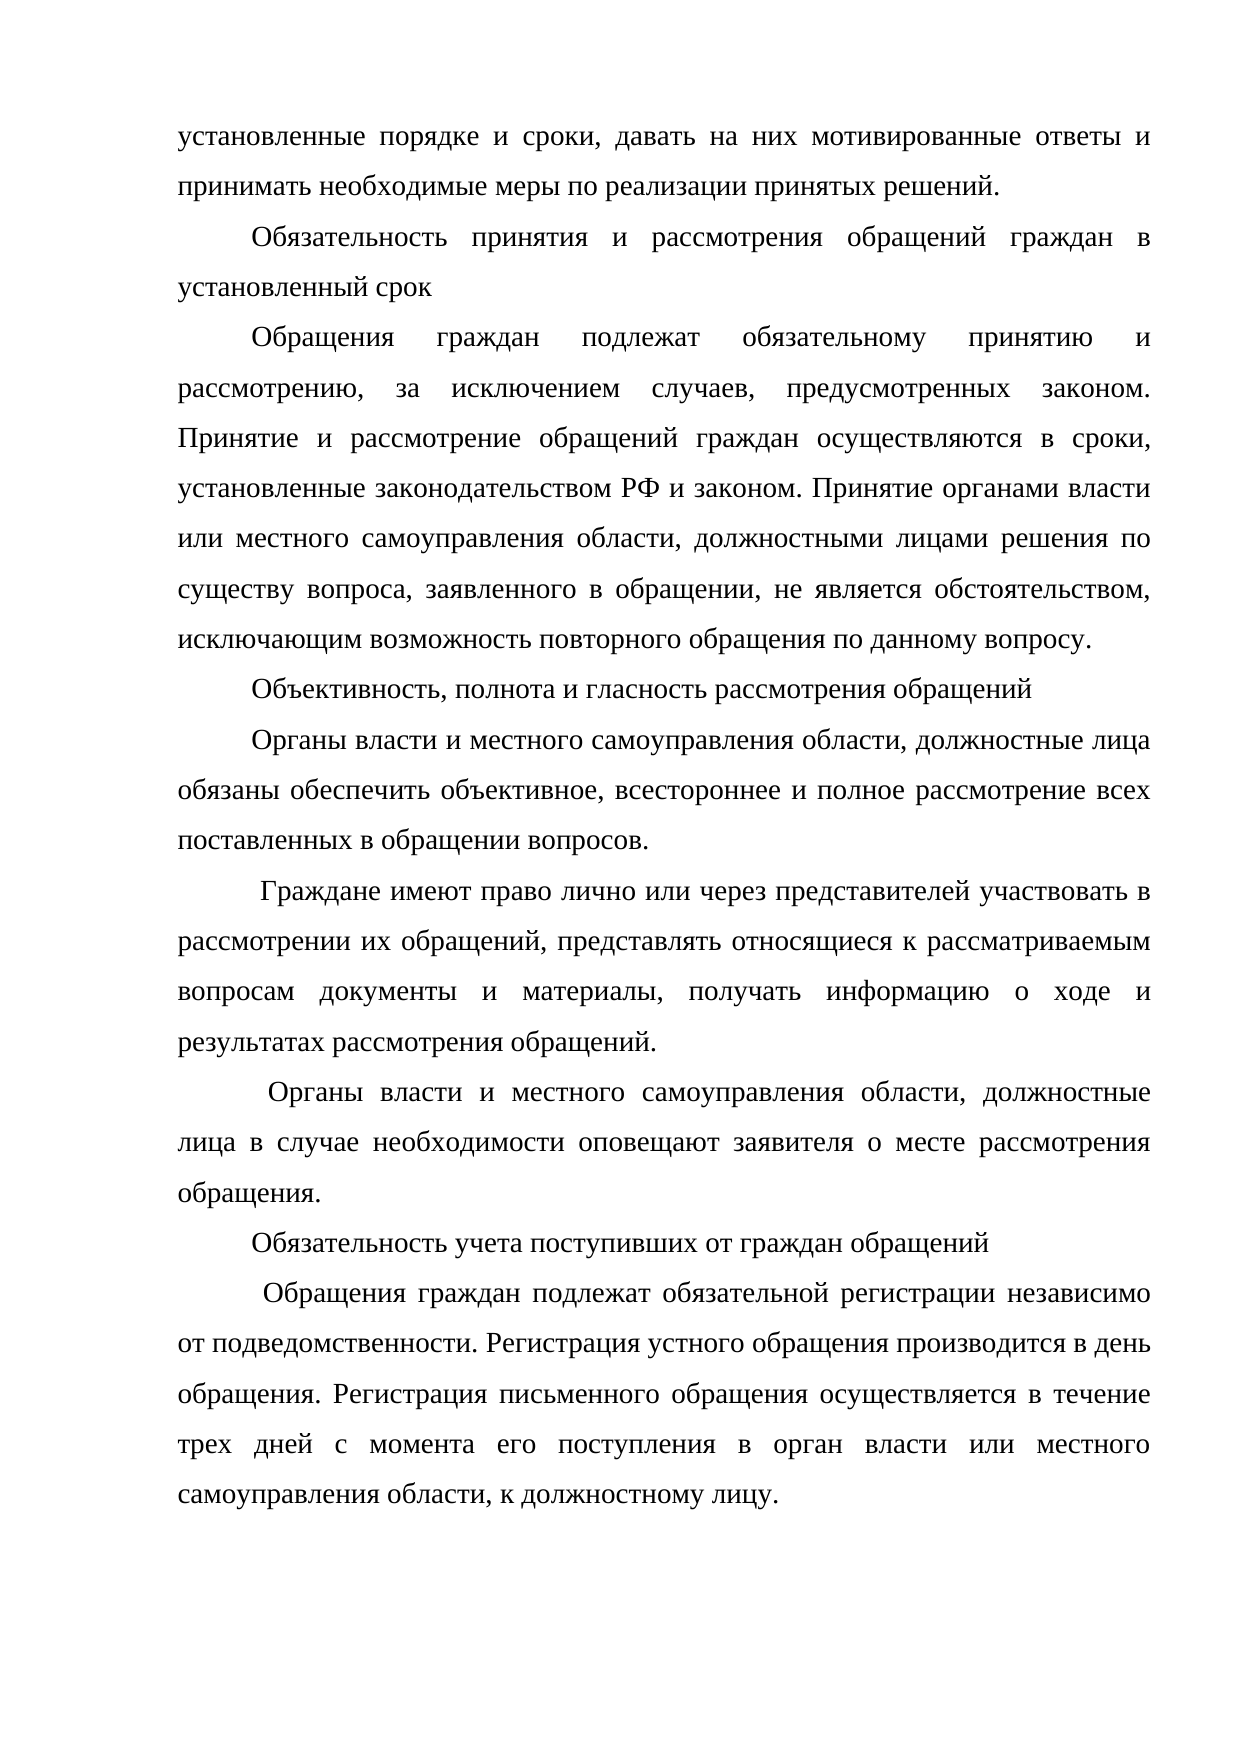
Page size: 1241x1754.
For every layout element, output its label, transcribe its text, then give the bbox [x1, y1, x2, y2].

text Органы власти и местного самоуправления области, должностные лица обязаны обеспечить объективное, всестороннее и полное рассмотрение всех поставленных в обращении вопросов. [177, 722, 1152, 856]
text Объективность, полнота и гласность рассмотрения обращений [177, 672, 1152, 705]
text Обязательность принятия и рассмотрения обращений граждан в установленный срок [177, 219, 1152, 303]
text Обращения граждан подлежат обязательной регистрации независимо от подведомственности. Регистрация устного обращения производится в день обращения. Регистрация письменного обращения осуществляется в течение трех дней с момента его поступления в орган власти или местного самоуправления области, к должностному лицу. [177, 1275, 1152, 1510]
text Обращения граждан подлежат обязательному принятию и рассмотрению, за исключением случаев, предусмотренных законом. Принятие и рассмотрение обращений граждан осуществляются в сроки, установленные законодательством РФ и законом. Принятие органами власти или местного самоуправления области, должностными лицами решения по существу вопроса, заявленного в обращении, не является обстоятельством, исключающим возможность повторного обращения по данному вопросу. [177, 319, 1152, 655]
text Граждане имеют право лично или через представителей участвовать в рассмотрении их обращений, представлять относящиеся к рассматриваемым вопросам документы и материалы, получать информацию о ходе и результатах рассмотрения обращений. [177, 873, 1152, 1057]
text Органы власти и местного самоуправления области, должностные лица в случае необходимости оповещают заявителя о месте рассмотрения обращения. [177, 1074, 1152, 1208]
text Обязательность учета поступивших от граждан обращений [177, 1225, 1152, 1258]
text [177, 118, 1152, 202]
